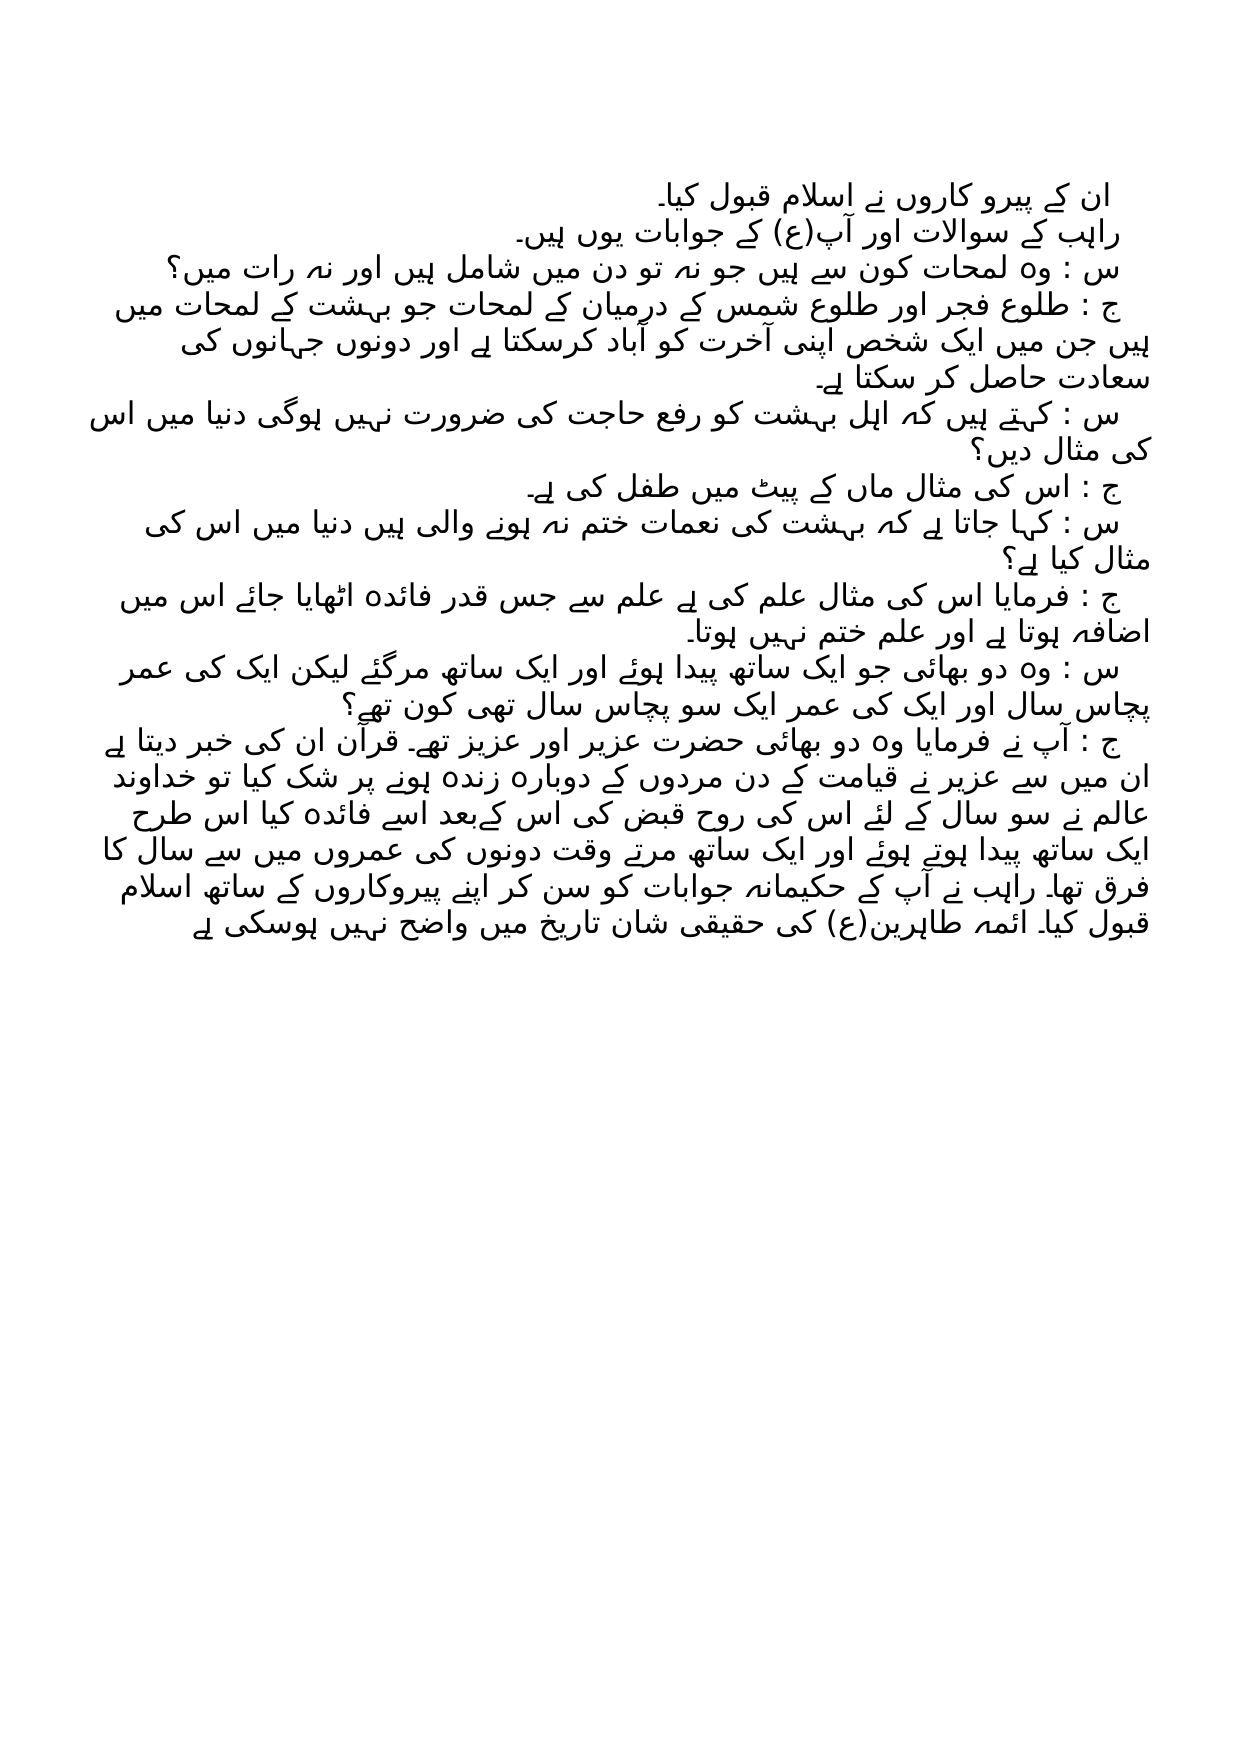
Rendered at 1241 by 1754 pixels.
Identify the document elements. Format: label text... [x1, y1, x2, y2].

text راہب کے سوالات اور آپ(ع) کے جوابات یوں ہیں۔ [89, 213, 1152, 250]
text ج : اس کی مثال ماں کے پیٹ میں طفل کی ہے۔ [89, 468, 1152, 504]
text ج : طلوع فجر اور طلوع شمس کے درمیان کے لمحات جو بہشت کے لمحات میں ہیں جن میں ایک شخص اپنی آخرت کو آباد کرسکتا ہے اور دونوں جہانوں کی سعادت حاصل کر سکتا ہے۔ [89, 286, 1152, 395]
text ج : آپ نے فرمایا وہ دو بھائی حضرت عزیر اور عزیز تھے۔ قرآن ان کی خبر دیتا ہے ان میں سے عزیر نے قیامت کے دن مردوں کے دوبارہ زندہ ہونے پر شک کیا تو خداوند عالم نے سو سال کے لئے اس کی روح قبض کی اس کےبعد اسے فائدہ کیا اس طرح ایک ساتھ پیدا ہوتے ہوئے اور ایک ساتھ مرتے وقت دونوں کی عمروں میں سے سال کا فرق تھا۔ راہب نے آپ کے حکیمانہ جوابات کو سن کر اپنے پیروکاروں کے ساتھ اسلام قبول کیا۔ ائمہ طاہرین(ع) کی حقیقی شان تاریخ میں واضح نہیں ہوسکی ہے [89, 722, 1152, 941]
text س : کہا جاتا ہے کہ بہشت کی نعمات ختم نہ ہونے والی ہیں دنیا میں اس کی مثال کیا ہے؟ [89, 504, 1152, 577]
text س : کہتے ہیں کہ اہل بہشت کو رفع حاجت کی ضرورت نہیں ہوگی دنیا میں اس کی مثال دیں؟ [89, 395, 1152, 468]
text س : وہ لمحات کون سے ہیں جو نہ تو دن میں شامل ہیں اور نہ رات میں؟ [89, 250, 1152, 286]
text ان کے پیرو کاروں نے اسلام قبول کیا۔ [89, 177, 1152, 213]
text ج : فرمایا اس کی مثال علم کی ہے علم سے جس قدر فائدہ اٹھایا جائے اس میں اضافہ ہوتا ہے اور علم ختم نہیں ہوتا۔ [89, 577, 1152, 650]
text س : وہ دو بھائی جو ایک ساتھ پیدا ہوئے اور ایک ساتھ مرگئے لیکن ایک کی عمر پچاس سال اور ایک کی عمر ایک سو پچاس سال تھی کون تھے؟ [89, 650, 1152, 722]
